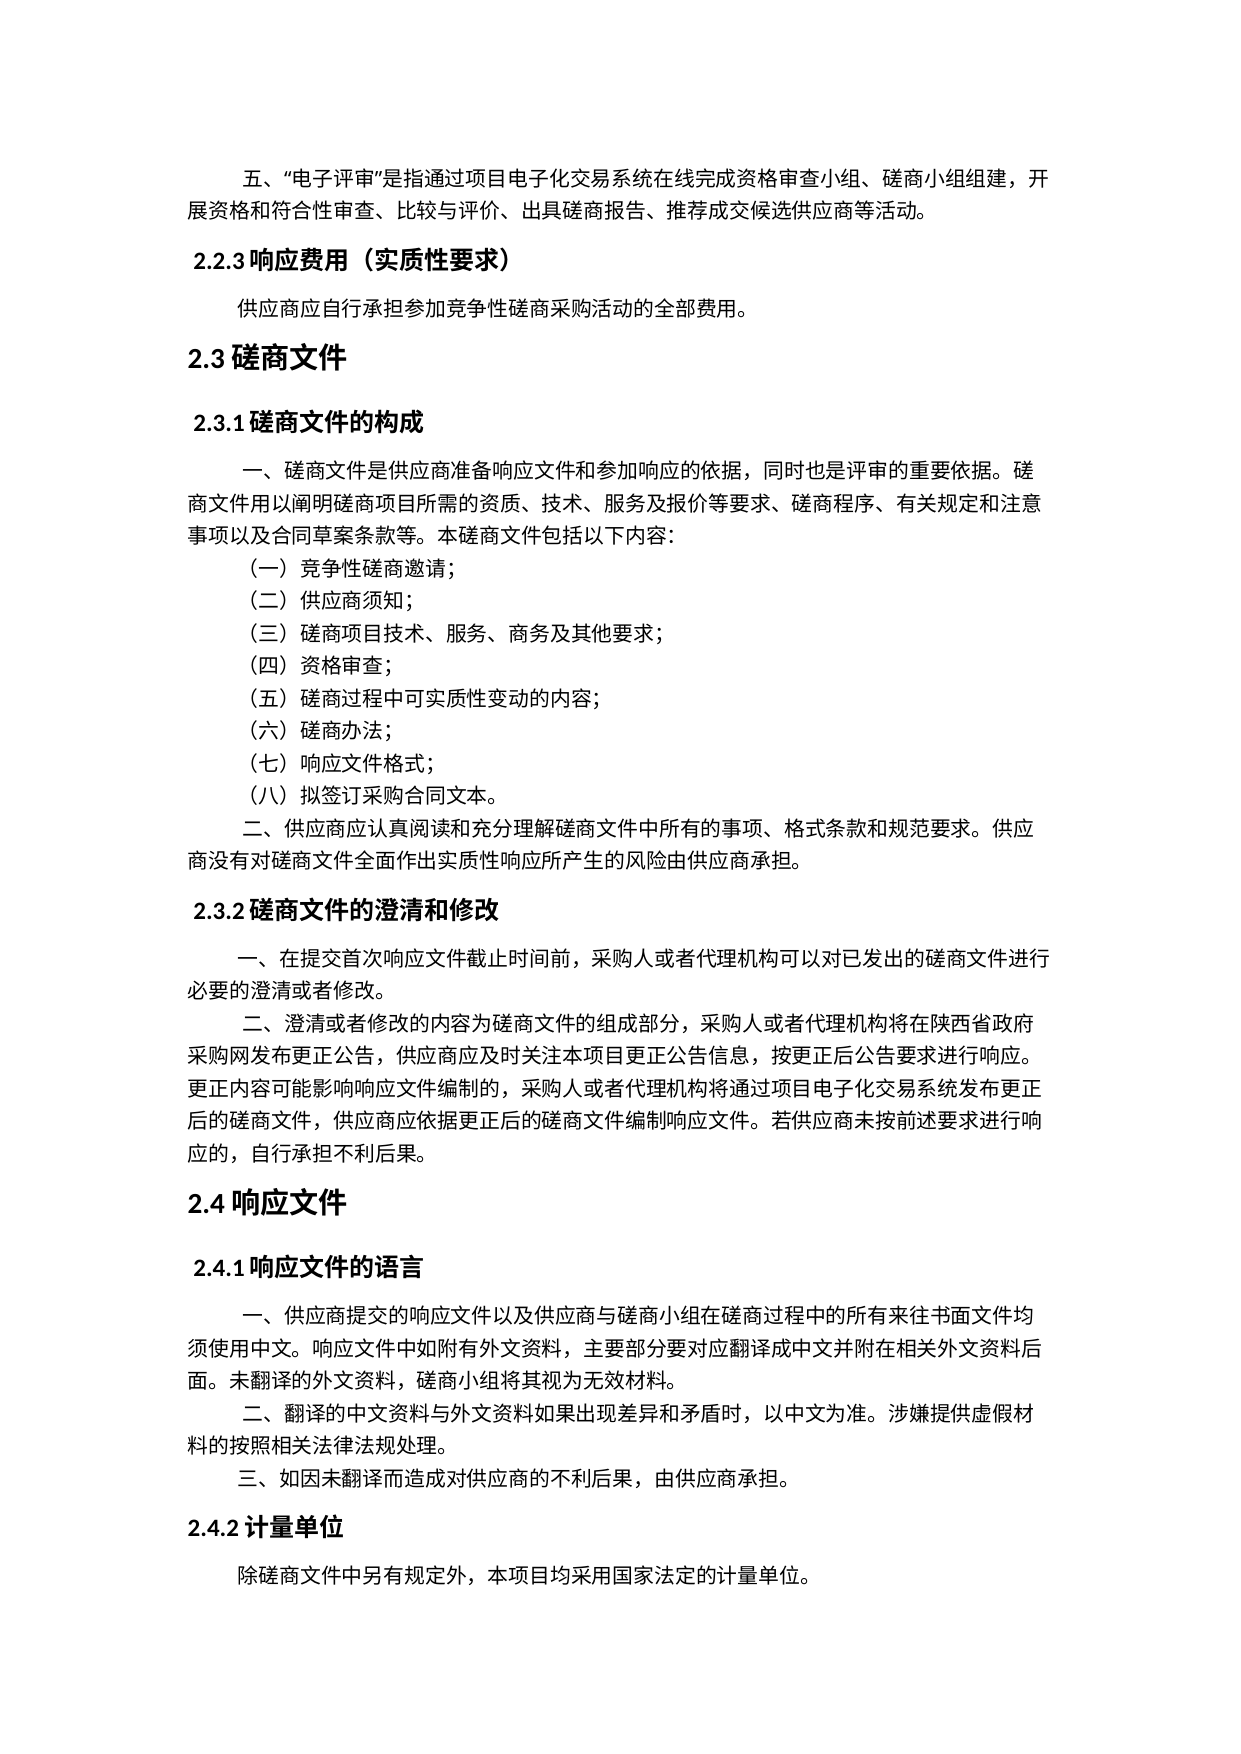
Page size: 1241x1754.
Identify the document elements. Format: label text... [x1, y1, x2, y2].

text 2.2.3响应费用（实质性要求） [187, 227, 1053, 292]
text 一、供应商提交的响应文件以及供应商与磋商小组在磋商过程中的所有来往书面文件均须使用中文。响应文件中如附有外文资料，主要部分要对应翻译成中文并附在相关外文资料后面。未翻译的外文资料，磋商小组将其视为无效材料。 [187, 1299, 1053, 1397]
text 2.4.1响应文件的语言 [187, 1234, 1053, 1299]
text 2.4响应文件 [187, 1169, 1053, 1234]
text （七）响应文件格式； [187, 747, 1053, 779]
text 供应商应自行承担参加竞争性磋商采购活动的全部费用。 [187, 292, 1053, 324]
text 除磋商文件中另有规定外，本项目均采用国家法定的计量单位。 [187, 1559, 1053, 1592]
text 三、如因未翻译而造成对供应商的不利后果，由供应商承担。 [187, 1462, 1053, 1494]
text （一）竞争性磋商邀请； [187, 552, 1053, 584]
text 二、翻译的中文资料与外文资料如果出现差异和矛盾时，以中文为准。涉嫌提供虚假材料的按照相关法律法规处理。 [187, 1397, 1053, 1462]
text 2.3.2磋商文件的澄清和修改 [187, 877, 1053, 942]
text 2.3.1磋商文件的构成 [187, 389, 1053, 454]
text 一、在提交首次响应文件截止时间前，采购人或者代理机构可以对已发出的磋商文件进行必要的澄清或者修改。 [187, 942, 1053, 1007]
text （六）磋商办法； [187, 714, 1053, 747]
text 二、澄清或者修改的内容为磋商文件的组成部分，采购人或者代理机构将在陕西省政府采购网发布更正公告，供应商应及时关注本项目更正公告信息，按更正后公告要求进行响应。更正内容可能影响响应文件编制的，采购人或者代理机构将通过项目电子化交易系统发布更正后的磋商文件，供应商应依据更正后的磋商文件编制响应文件。若供应商未按前述要求进行响应的，自行承担不利后果。 [187, 1007, 1053, 1169]
text （二）供应商须知； [187, 584, 1053, 617]
text （五）磋商过程中可实质性变动的内容； [187, 682, 1053, 714]
text 二、供应商应认真阅读和充分理解磋商文件中所有的事项、格式条款和规范要求。供应商没有对磋商文件全面作出实质性响应所产生的风险由供应商承担。 [187, 812, 1053, 877]
text 2.3磋商文件 [187, 324, 1053, 389]
text （三）磋商项目技术、服务、商务及其他要求； [187, 617, 1053, 649]
text （八）拟签订采购合同文本。 [187, 779, 1053, 812]
text （四）资格审查； [187, 649, 1053, 682]
text 五、“电子评审”是指通过项目电子化交易系统在线完成资格审查小组、磋商小组组建，开展资格和符合性审查、比较与评价、出具磋商报告、推荐成交候选供应商等活动。 [187, 162, 1053, 227]
text 一、磋商文件是供应商准备响应文件和参加响应的依据，同时也是评审的重要依据。磋商文件用以阐明磋商项目所需的资质、技术、服务及报价等要求、磋商程序、有关规定和注意事项以及合同草案条款等。本磋商文件包括以下内容： [187, 454, 1053, 552]
text 2.4.2计量单位 [187, 1494, 1053, 1559]
